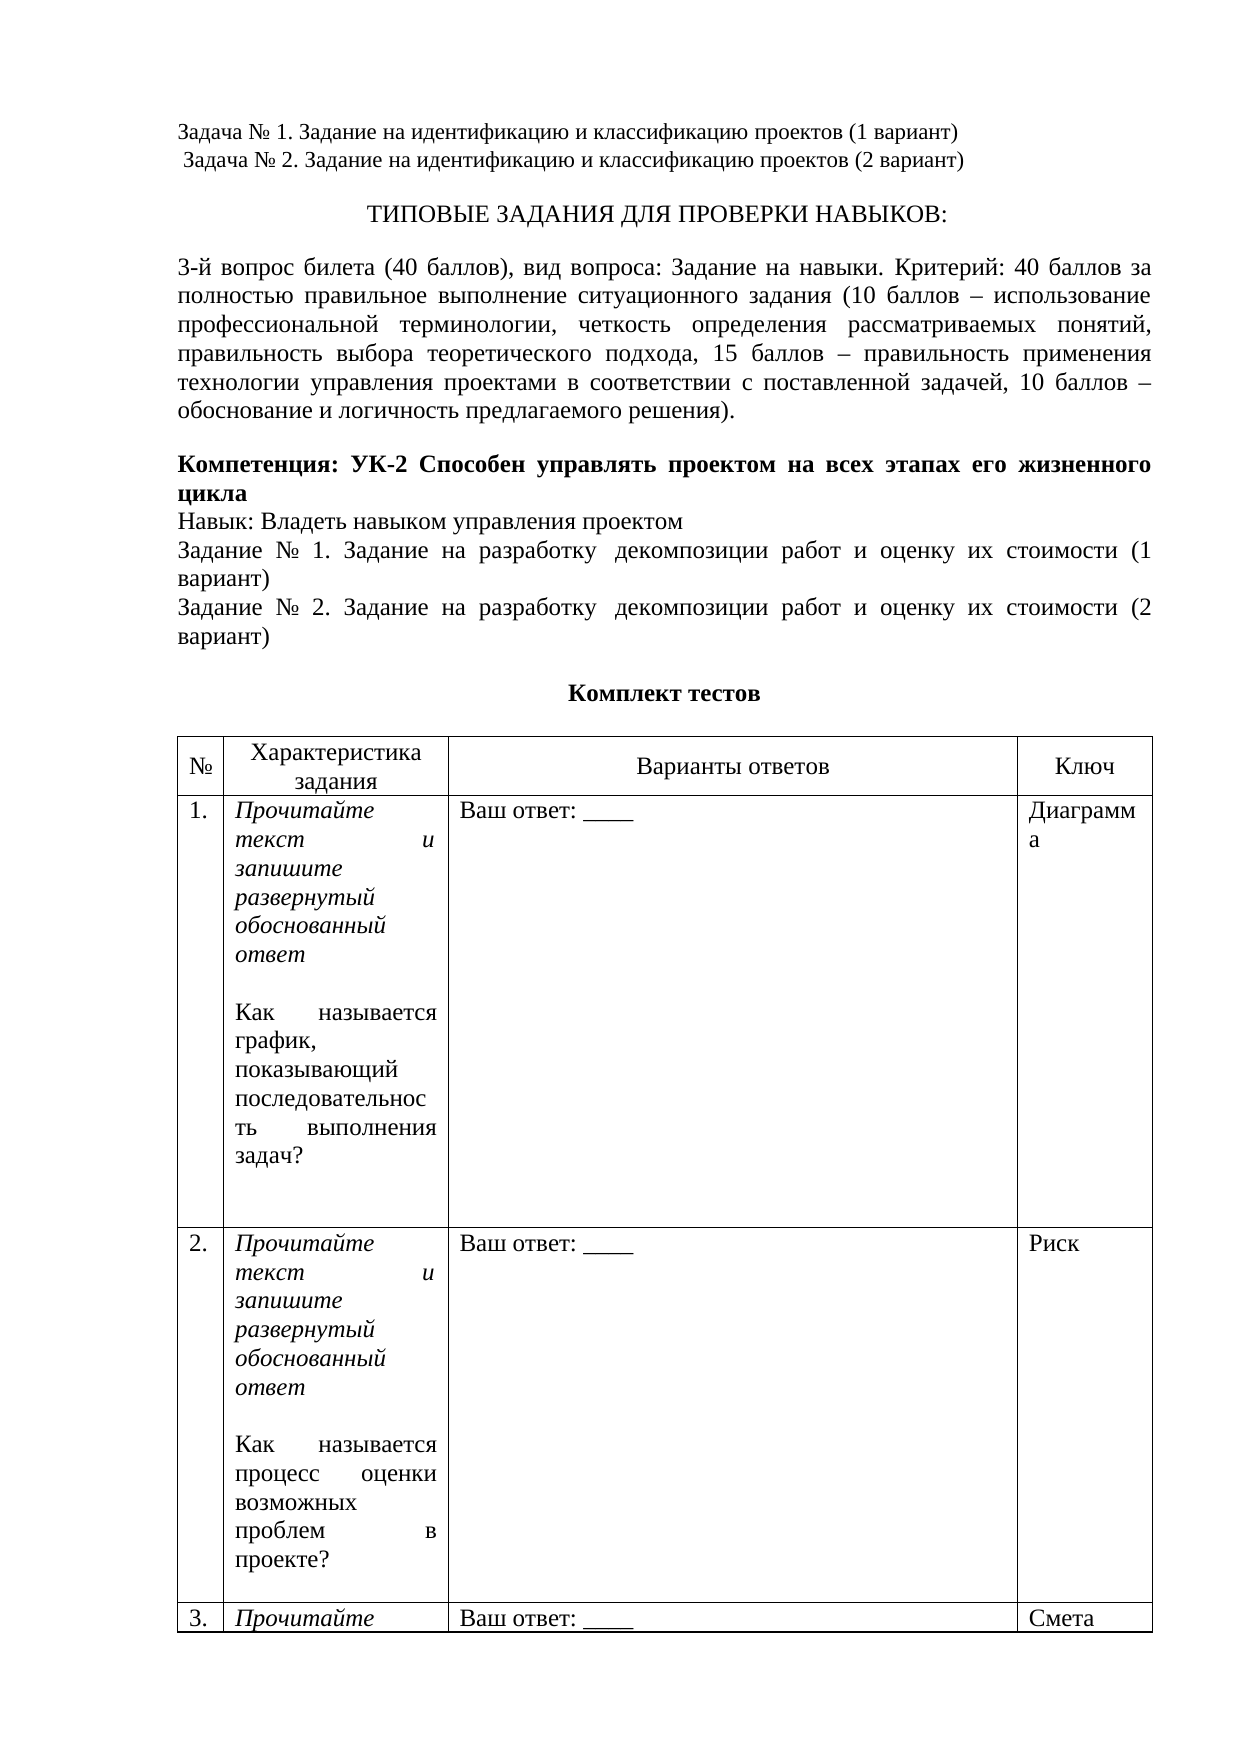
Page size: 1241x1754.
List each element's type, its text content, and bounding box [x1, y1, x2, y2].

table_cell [224, 1603, 448, 1631]
table_cell Ваш ответ: ____ [449, 796, 1017, 1227]
table_header Ключ [1018, 737, 1152, 794]
text Комплект тестов [177, 678, 1152, 707]
table_header Варианты ответов [449, 737, 1017, 794]
table_cell Диаграмма [1018, 796, 1152, 1227]
table_cell [178, 796, 223, 1227]
table_cell [178, 1228, 223, 1602]
table_cell Прочитайте текст и запишите развернутый обоснованный ответ Как называется процесс оценки возможных проблем в проекте? [224, 1228, 448, 1602]
table_header № [178, 737, 223, 794]
table_cell Прочитайте текст и запишите развернутый обоснованный ответ Как называется график, показывающий последовательность выполнения задач? [224, 796, 448, 1227]
table_cell Смета [1018, 1603, 1152, 1631]
text Задание № 1. Задание на разработку декомпозиции работ и оценку их стоимости (1 вариант) [177, 535, 1152, 592]
text Компетенция: УК-2 Способен управлять проектом на всех этапах его жизненного цикла [177, 449, 1152, 506]
text Навык: Владеть навыком управления проектом [177, 506, 1152, 535]
table_cell Ваш ответ: ____ [449, 1603, 1017, 1631]
table_cell [178, 1603, 223, 1631]
text Задача № 1. Задание на идентификацию и классификацию проектов (1 вариант) [177, 118, 1152, 144]
text Задание № 2. Задание на разработку декомпозиции работ и оценку их стоимости (2 вариант) [177, 592, 1152, 650]
table_header Характеристика задания [224, 737, 448, 794]
table_cell Ваш ответ: ____ [449, 1228, 1017, 1602]
text ТИПОВЫЕ ЗАДАНИЯ ДЛЯ ПРОВЕРКИ НАВЫКОВ: [177, 199, 1137, 228]
text 3-й вопрос билета (40 баллов), вид вопроса: Задание на навыки. Критерий: 40 баллов за полностью правильное выполнение ситуационного задания (10 баллов – использование профессиональной терминологии, четкость определения рассматриваемых понятий, правильность выбора теоретического подхода, 15 баллов – правильность применения технологии управления проектами в соответствии с поставленной задачей, 10 баллов – обоснование и логичность предлагаемого решения). [177, 252, 1152, 424]
text Задача № 2. Задание на идентификацию и классификацию проектов (2 вариант) [177, 147, 1152, 173]
table_cell Риск [1018, 1228, 1152, 1602]
